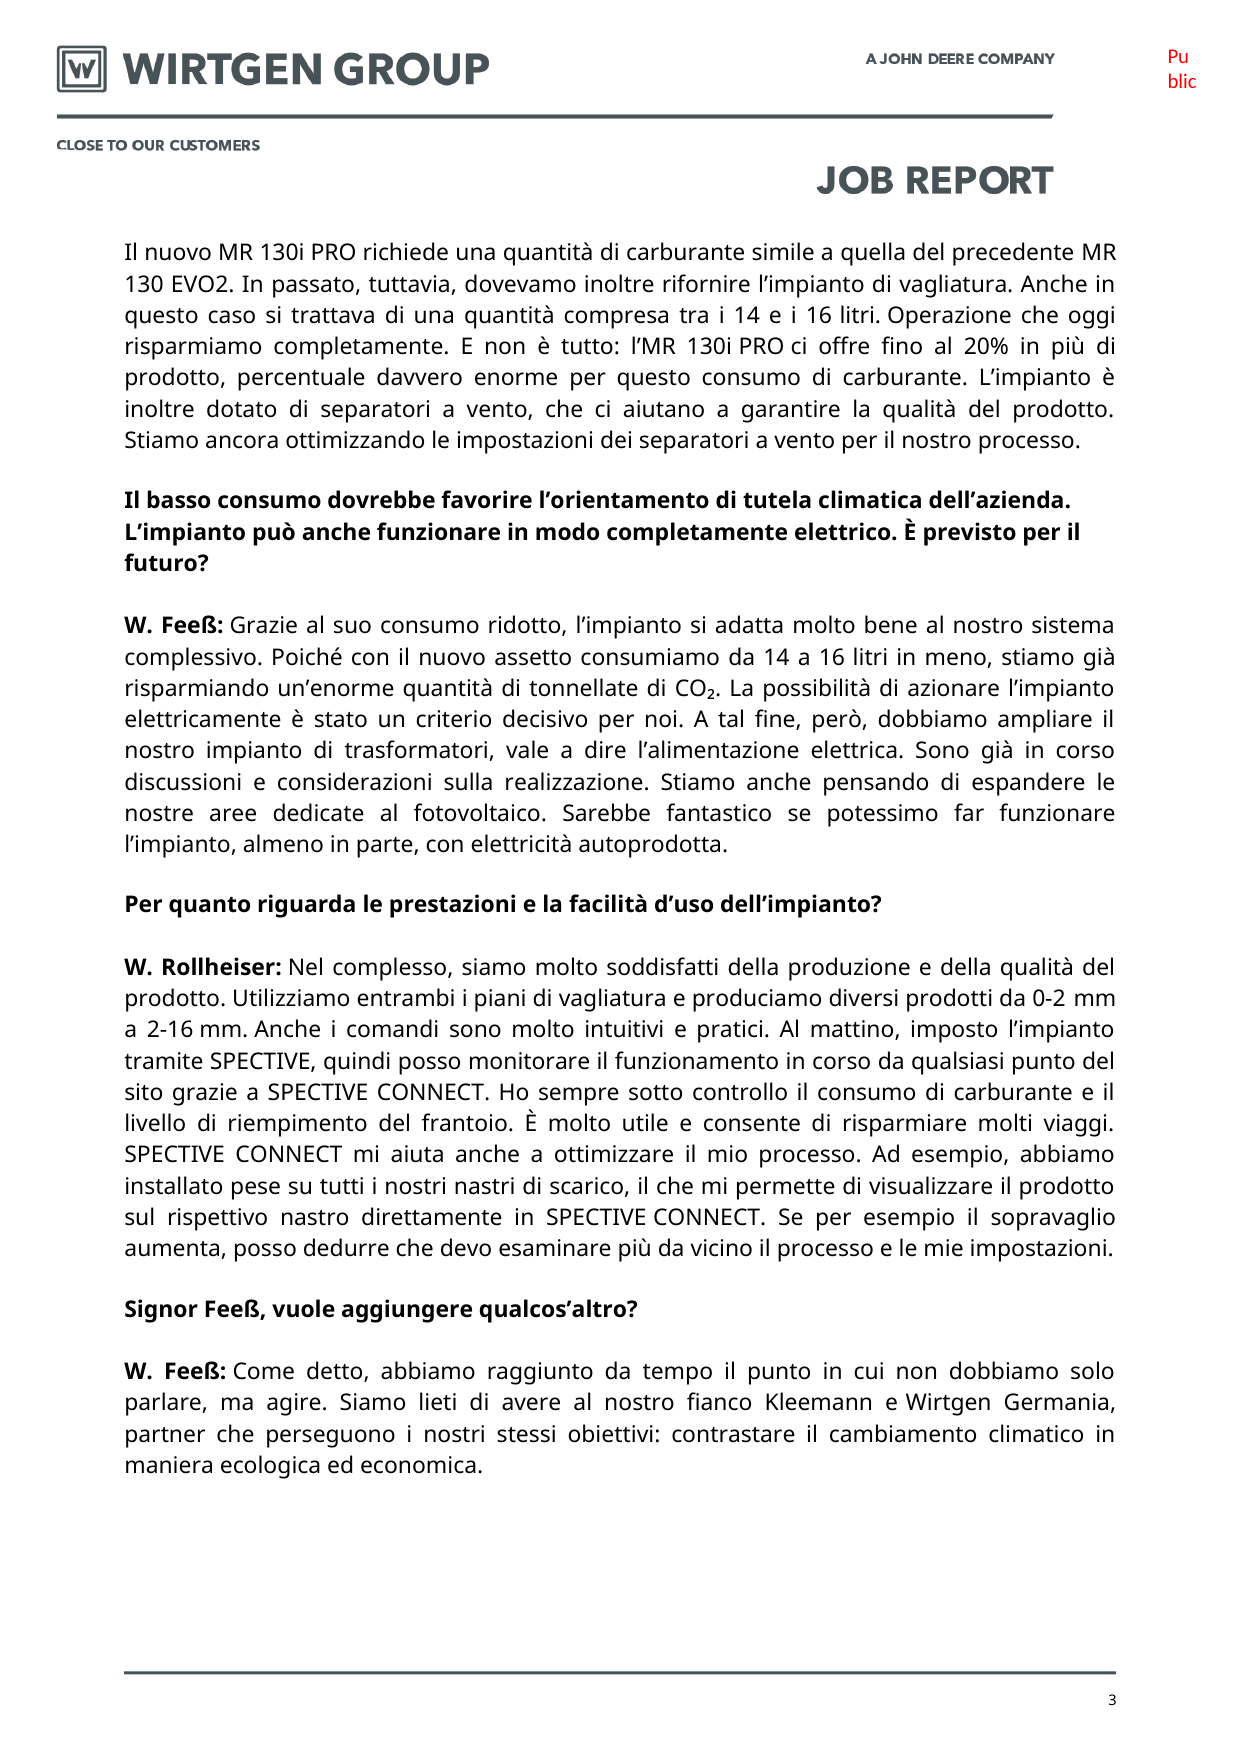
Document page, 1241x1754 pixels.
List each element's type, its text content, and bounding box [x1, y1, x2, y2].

text Per quanto riguarda le prestazioni e la facilità d’uso dell’impianto? [124, 888, 1116, 919]
text Signor Feeß, vuole aggiungere qualcos’altro? [124, 1292, 1116, 1324]
text Il nuovo MR 130i PRO richiede una quantità di carburante simile a quella del precedente MR 130 EVO2. In passato, tuttavia, dovevamo inoltre rifornire l’impianto di vagliatura. Anche in questo caso si trattava di una quantità compresa tra i 14 e i 16 litri. Operazione che oggi risparmiamo completamente. E non è tutto: l’MR 130i PRO ci offre fino al 20% in più di prodotto, percentuale davvero enorme per questo consumo di carburante. L’impianto è inoltre dotato di separatori a vento, che ci aiutano a garantire la qualità del prodotto. Stiamo ancora ottimizzando le impostazioni dei separatori a vento per il nostro processo. [124, 236, 1116, 455]
text W. Feeß: Come detto, abbiamo raggiunto da tempo il punto in cui non dobbiamo solo parlare, ma agire. Siamo lieti di avere al nostro fianco Kleemann e Wirtgen Germania, partner che perseguono i nostri stessi obiettivi: contrastare il cambiamento climatico in maniera ecologica ed economica. [124, 1355, 1116, 1480]
text W. Rollheiser: Nel complesso, siamo molto soddisfatti della produzione e della qualità del prodotto. Utilizziamo entrambi i piani di vagliatura e produciamo diversi prodotti da 0-2 mm a 2-16 mm. Anche i comandi sono molto intuitivi e pratici. Al mattino, imposto l’impianto tramite SPECTIVE, quindi posso monitorare il funzionamento in corso da qualsiasi punto del sito grazie a SPECTIVE CONNECT. Ho sempre sotto controllo il consumo di carburante e il livello di riempimento del frantoio. È molto utile e consente di risparmiare molti viaggi. SPECTIVE CONNECT mi aiuta anche a ottimizzare il mio processo. Ad esempio, abbiamo installato pese su tutti i nostri nastri di scarico, il che mi permette di visualizzare il prodotto sul rispettivo nastro direttamente in SPECTIVE CONNECT. Se per esempio il sopravaglio aumenta, posso dedurre che devo esaminare più da vicino il processo e le mie impostazioni. [124, 951, 1116, 1263]
text W. Feeß: Grazie al suo consumo ridotto, l’impianto si adatta molto bene al nostro sistema complessivo. Poiché con il nuovo assetto consumiamo da 14 a 16 litri in meno, stiamo già risparmiando un’enorme quantità di tonnellate di CO₂. La possibilità di azionare l’impianto elettricamente è stato un criterio decisivo per noi. A tal fine, però, dobbiamo ampliare il nostro impianto di trasformatori, vale a dire l’alimentazione elettrica. Sono già in corso discussioni e considerazioni sulla realizzazione. Stiamo anche pensando di espandere le nostre aree dedicate al fotovoltaico. Sarebbe fantastico se potessimo far funzionare l’impianto, almeno in parte, con elettricità autoprodotta. [124, 609, 1116, 859]
picture [53, 45, 1062, 196]
text Il basso consumo dovrebbe favorire l’orientamento di tutela climatica dell’azienda. L’impianto può anche funzionare in modo completamente elettrico. È previsto per il futuro? [124, 484, 1116, 578]
